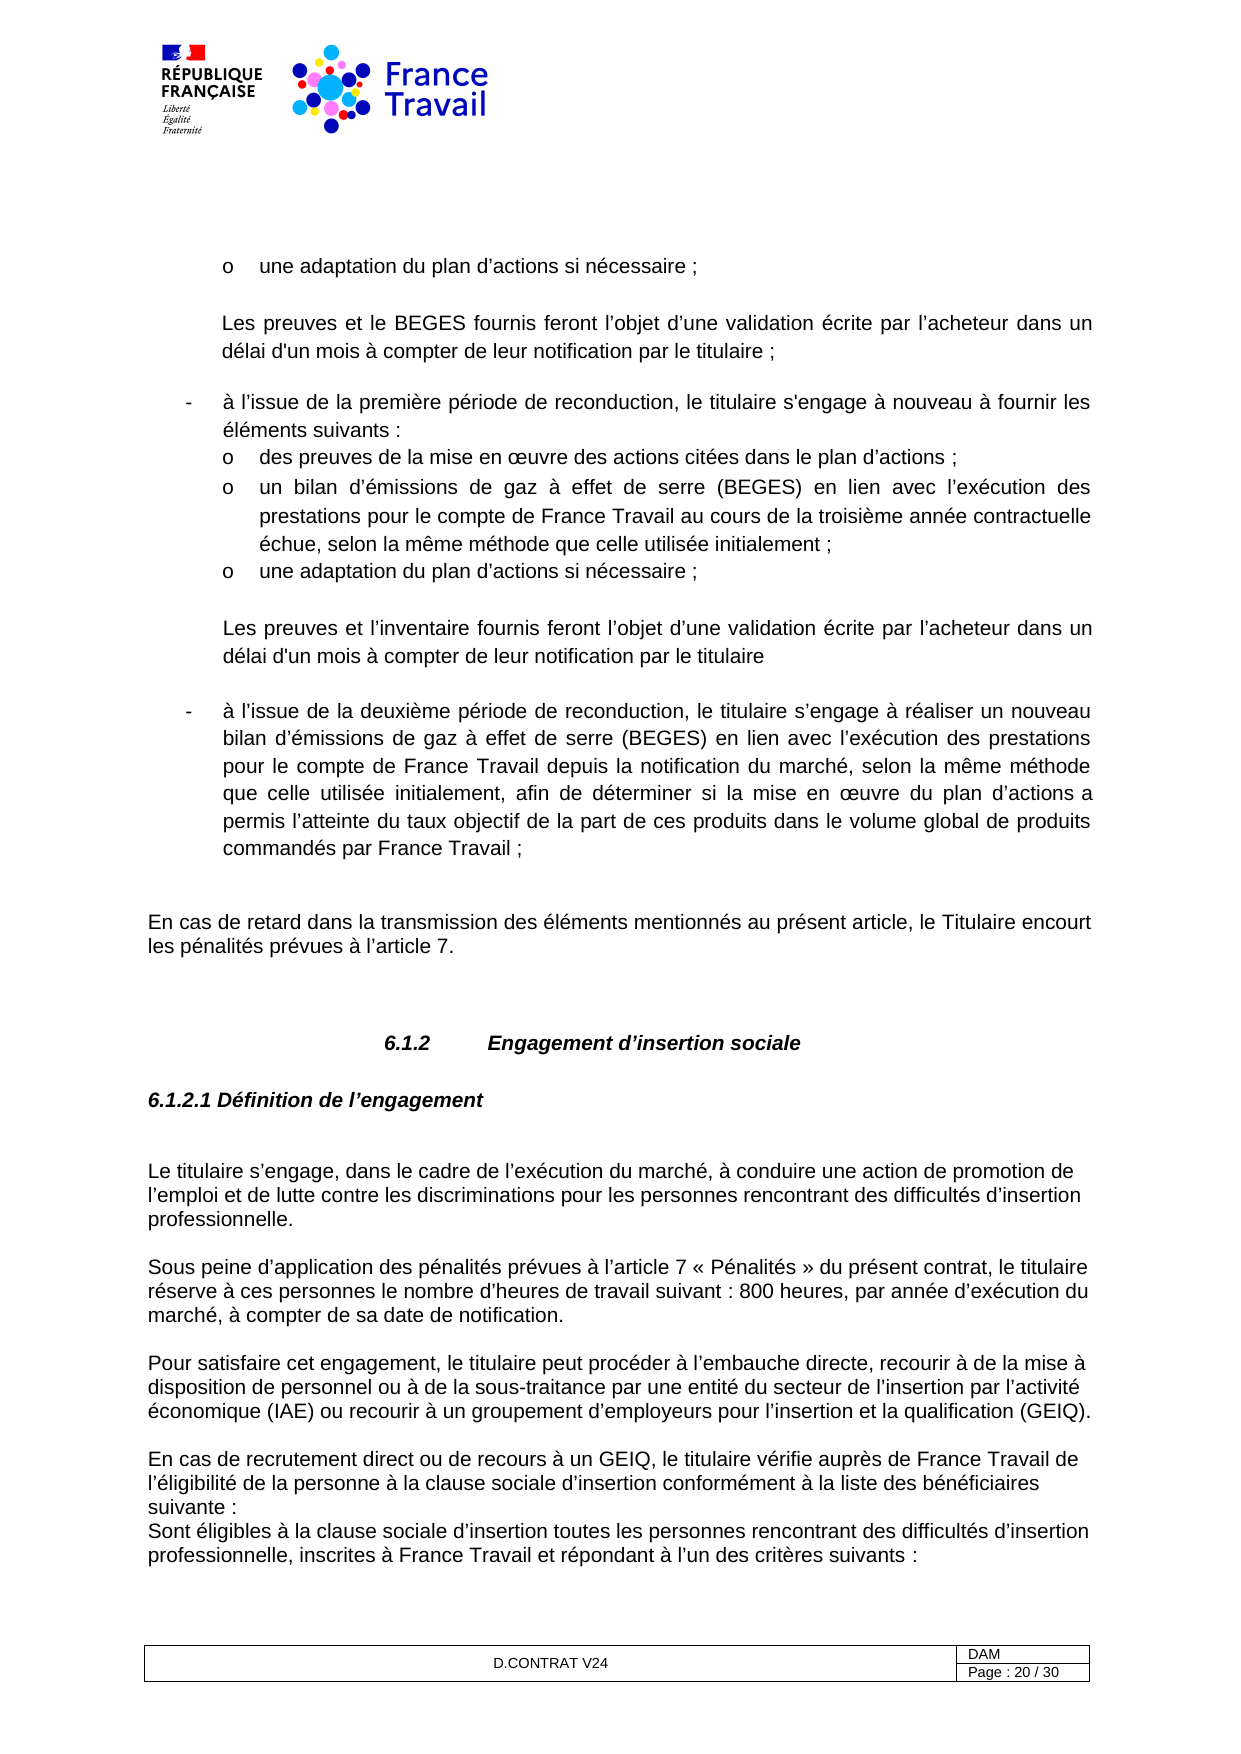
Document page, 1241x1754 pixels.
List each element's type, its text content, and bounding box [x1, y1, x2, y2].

list à l’issue de la deuxième période de reconduction, le titulaire s’engage à réaliser un nouveau bilan d’émissions de gaz à effet de serre (BEGES) en lien avec l’exécution des prestations pour le compte de France Travail depuis la notification du marché, selon la même méthode que celle utilisée initialement, afin de déterminer si la mise en œuvre du plan d’actions a permis l’atteinte du taux objectif de la part de ces produits dans le volume global de produits commandés par France Travail ; [185, 699, 1092, 860]
list un bilan d’émissions de gaz à effet de serre (BEGES) en lien avec l’exécution des prestations pour le compte de France Travail au cours de la troisième année contractuelle échue, selon la même méthode que celle utilisée initialement ; [222, 475, 1092, 556]
list à l’issue de la première période de reconduction, le titulaire s'engage à nouveau à fournir les éléments suivants : [185, 390, 1092, 441]
text Le titulaire s’engage, dans le cadre de l’exécution du marché, à conduire une action de promotion de l’emploi et de lutte contre les discriminations pour les personnes rencontrant des difficultés d’insertion professionnelle. [148, 1159, 1092, 1231]
list une adaptation du plan d’actions si nécessaire ; [222, 254, 1092, 279]
subtitle Engagement d’insertion sociale [384, 1031, 1092, 1055]
text Sont éligibles à la clause sociale d’insertion toutes les personnes rencontrant des difficultés d’insertion professionnelle, inscrites à France Travail et répondant à l’un des critères suivants : [148, 1519, 1092, 1567]
list des preuves de la mise en œuvre des actions citées dans le plan d’actions ; [222, 445, 1092, 471]
text Les preuves et l’inventaire fournis feront l’objet d’une validation écrite par l’acheteur dans un délai d'un mois à compter de leur notification par le titulaire [223, 616, 1092, 668]
text En cas de retard dans la transmission des éléments mentionnés au présent article, le Titulaire encourt les pénalités prévues à l’article 7. [148, 910, 1092, 958]
text Sous peine d’application des pénalités prévues à l’article 7 « Pénalités » du présent contrat, le titulaire réserve à ces personnes le nombre d’heures de travail suivant : 800 heures, par année d’exécution du marché, à compter de sa date de notification. [148, 1255, 1092, 1327]
text Pour satisfaire cet engagement, le titulaire peut procéder à l’embauche directe, recourir à de la mise à disposition de personnel ou à de la sous-traitance par une entité du secteur de l’insertion par l’activité économique (IAE) ou recourir à un groupement d’employeurs pour l’insertion et la qualification (GEIQ). [148, 1351, 1092, 1423]
text En cas de recrutement direct ou de recours à un GEIQ, le titulaire vérifie auprès de France Travail de l’éligibilité de la personne à la clause sociale d’insertion conformément à la liste des bénéficiaires suivante : [148, 1447, 1092, 1519]
text Les preuves et le BEGES fournis feront l’objet d’une validation écrite par l’acheteur dans un délai d'un mois à compter de leur notification par le titulaire ; [222, 311, 1092, 362]
list une adaptation du plan d’actions si nécessaire ; [222, 559, 1092, 585]
text 6.1.2.1 Définition de l’engagement [148, 1087, 1092, 1111]
picture [147, 29, 503, 149]
